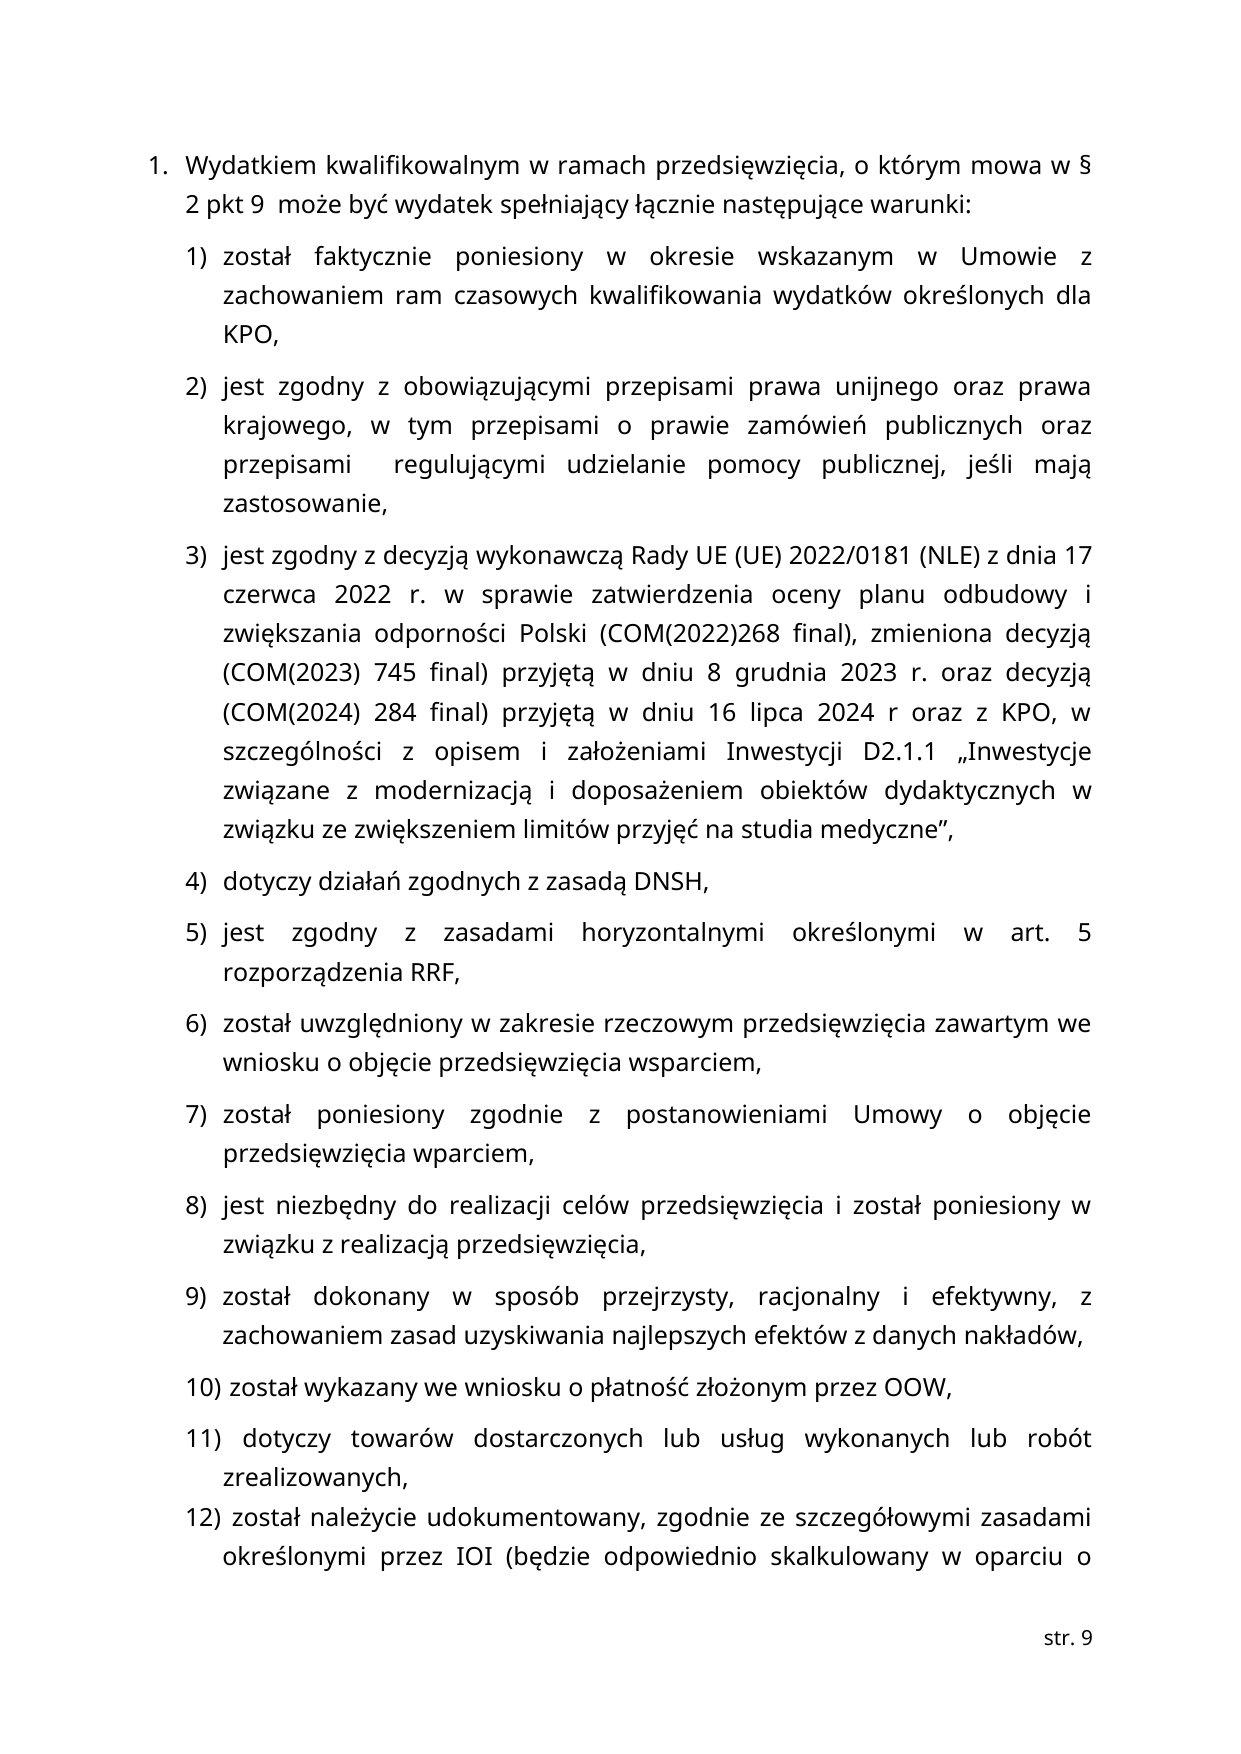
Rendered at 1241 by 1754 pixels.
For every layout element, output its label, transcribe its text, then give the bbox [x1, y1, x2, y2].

list został faktycznie poniesiony w okresie wskazanym w Umowie z zachowaniem ram czasowych kwalifikowania wydatków określonych dla KPO, [185, 238, 1093, 351]
list dotyczy towarów dostarczonych lub usług wykonanych lub robót zrealizowanych, [185, 1421, 1093, 1494]
list jest niezbędny do realizacji celów przedsięwzięcia i został poniesiony w związku z realizacją przedsięwzięcia, [185, 1188, 1093, 1261]
list został wykazany we wniosku o płatność złożonym przez OOW, [185, 1369, 1093, 1403]
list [185, 1499, 1093, 1572]
list został dokonany w sposób przejrzysty, racjonalny i efektywny, z zachowaniem zasad uzyskiwania najlepszych efektów z danych nakładów, [185, 1278, 1093, 1352]
list jest zgodny z zasadami horyzontalnymi określonymi w art. 5 rozporządzenia RRF, [185, 915, 1093, 988]
list został poniesiony zgodnie z postanowieniami Umowy o objęcie przedsięwzięcia wparciem, [185, 1097, 1093, 1170]
list został uwzględniony w zakresie rzeczowym przedsięwzięcia zawartym we wniosku o objęcie przedsięwzięcia wsparciem, [185, 1006, 1093, 1079]
list jest zgodny z obowiązującymi przepisami prawa unijnego oraz prawa krajowego, w tym przepisami o prawie zamówień publicznych oraz przepisami regulującymi udzielanie pomocy publicznej, jeśli mają zastosowanie, [185, 368, 1093, 520]
list Wydatkiem kwalifikowalnym w ramach przedsięwzięcia, o którym mowa w § 2 pkt 9 może być wydatek spełniający łącznie następujące warunki: [148, 148, 1093, 221]
list dotyczy działań zgodnych z zasadą DNSH, [185, 863, 1093, 897]
list jest zgodny z decyzją wykonawczą Rady UE (UE) 2022/0181 (NLE) z dnia 17 czerwca 2022 r. w sprawie zatwierdzenia oceny planu odbudowy i zwiększania odporności Polski (COM(2022)268 final), zmieniona decyzją (COM(2023) 745 final) przyjętą w dniu 8 grudnia 2023 r. oraz decyzją (COM(2024) 284 final) przyjętą w dniu 16 lipca 2024 r oraz z KPO, w szczególności z opisem i założeniami Inwestycji D2.1.1 „Inwestycje związane z modernizacją i doposażeniem obiektów dydaktycznych w związku ze zwiększeniem limitów przyjęć na studia medyczne”, [185, 538, 1093, 846]
